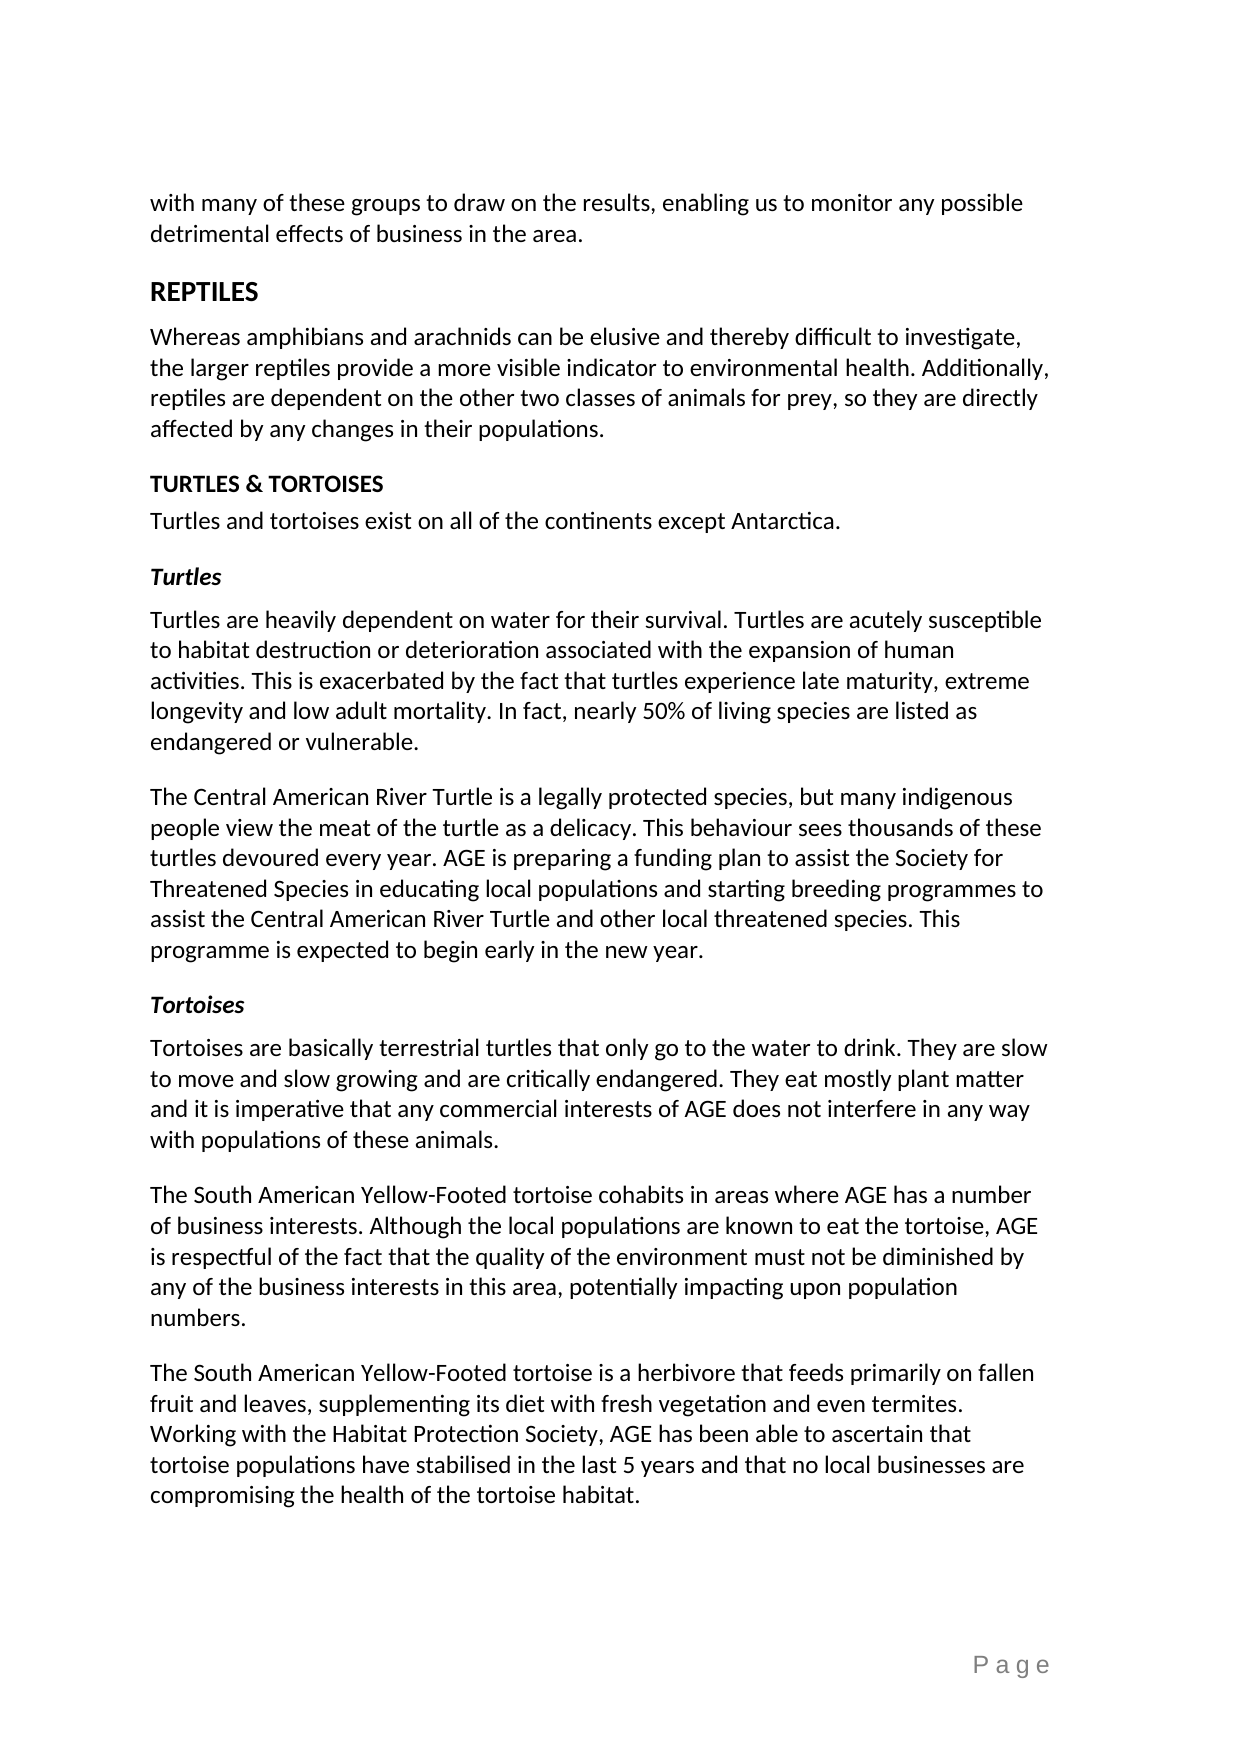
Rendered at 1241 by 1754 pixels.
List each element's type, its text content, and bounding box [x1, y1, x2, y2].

text Whereas amphibians and arachnids can be elusive and thereby difficult to investigate, the larger reptiles provide a more visible indicator to environmental health. Additionally, reptiles are dependent on the other two classes of animals for prey, so they are directly affected by any changes in their populations. [150, 321, 1051, 443]
text The Central American River Turtle is a legally protected species, but many indigenous people view the meat of the turtle as a delicacy. This behaviour sees thousands of these turtles devoured every year. AGE is preparing a funding plan to assist the Society for Threatened Species in educating local populations and starting breeding programmes to assist the Central American River Turtle and other local threatened species. This programme is expected to begin early in the new year. [150, 781, 1051, 964]
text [150, 187, 1051, 248]
text Turtles are heavily dependent on water for their survival. Turtles are acutely susceptible to habitat destruction or deterioration associated with the expansion of human activities. This is exacerbated by the fact that turtles experience late maturity, extreme longevity and low adult mortality. In fact, nearly 50% of living species are listed as endangered or vulnerable. [150, 604, 1051, 756]
text The South American Yellow-Footed tortoise is a herbivore that feeds primarily on fallen fruit and leaves, supplementing its diet with fresh vegetation and even termites. Working with the Habitat Protection Society, AGE has been able to ascertain that tortoise populations have stabilised in the last 5 years and that no local businesses are compromising the health of the tortoise habitat. [150, 1357, 1051, 1510]
text Turtles [150, 561, 1051, 591]
text Turtles and tortoises exist on all of the continents except Antarctica. [150, 505, 1051, 536]
text Tortoises [150, 989, 1051, 1020]
text The South American Yellow-Footed tortoise cohabits in areas where AGE has a number of business interests. Although the local populations are known to eat the tortoise, AGE is respectful of the fact that the quality of the environment must not be diminished by any of the business interests in this area, potentially impacting upon population numbers. [150, 1179, 1051, 1332]
text Tortoises are basically terrestrial turtles that only go to the water to drink. They are slow to move and slow growing and are critically endangered. They eat mostly plant matter and it is imperative that any commercial interests of AGE does not interfere in any way with populations of these animals. [150, 1032, 1051, 1154]
text TURTLES & TORTOISES [150, 468, 1051, 499]
text REPTILES [150, 273, 1051, 309]
